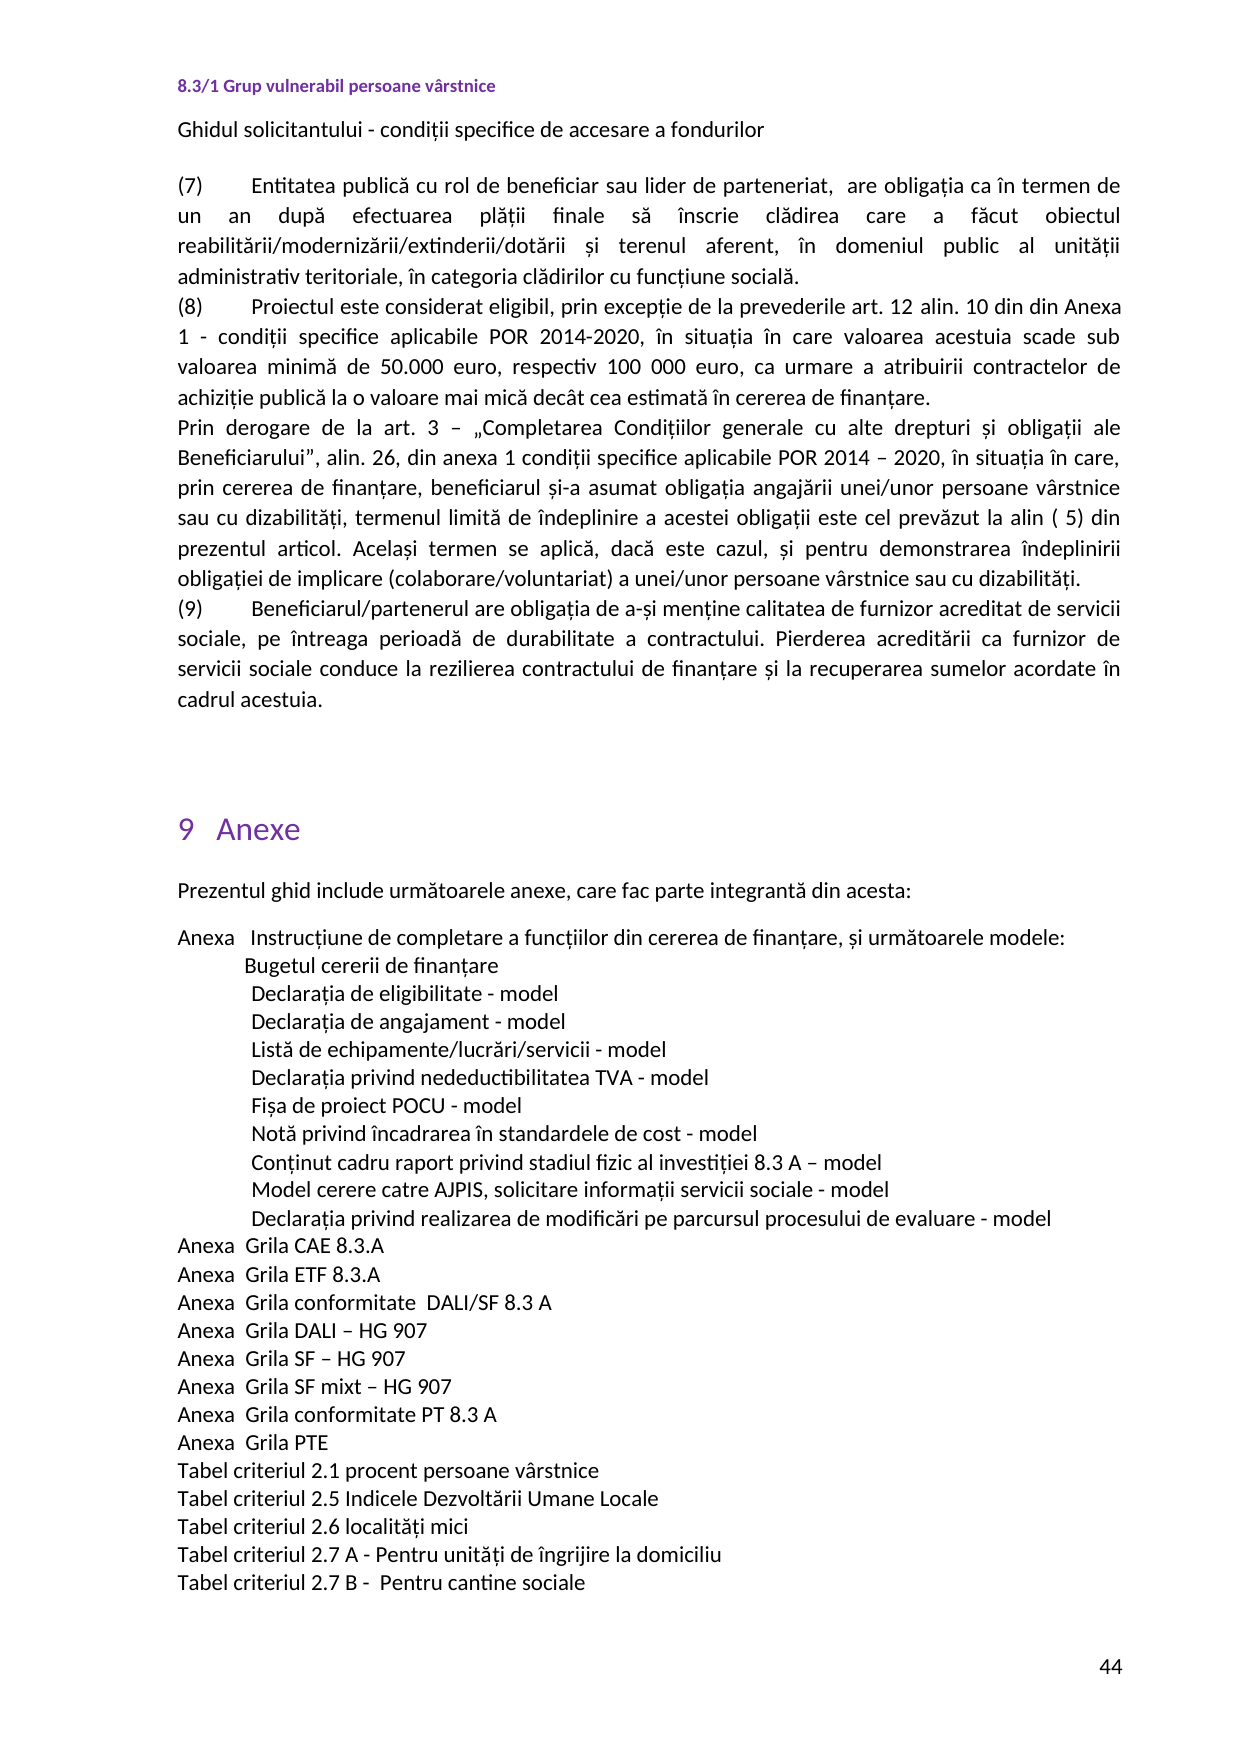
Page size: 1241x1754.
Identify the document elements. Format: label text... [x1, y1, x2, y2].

text Anexa Grila CAE 8.3.A [177, 1232, 1122, 1260]
text Listă de echipamente/lucrări/servicii - model [251, 1036, 1122, 1063]
text Anexa Grila ETF 8.3.A [177, 1260, 1122, 1288]
text Anexa Grila SF mixt – HG 907 [177, 1372, 1122, 1400]
text Conținut cadru raport privind stadiul fizic al investiției 8.3 A – model [251, 1148, 1122, 1176]
text (9) Beneficiarul/partenerul are obligația de a-și menține calitatea de furnizor acreditat de servicii sociale, pe întreaga perioadă de durabilitate a contractului. Pierderea acreditării ca furnizor de servicii sociale conduce la rezilierea contractului de finanțare și la recuperarea sumelor acordate în cadrul acestuia. [177, 594, 1122, 713]
text Declarația de eligibilitate - model [251, 979, 1122, 1007]
text Tabel criteriul 2.5 Indicele Dezvoltării Umane Locale [177, 1484, 1122, 1512]
text Tabel criteriul 2.7 A - Pentru unităţi de îngrijire la domiciliu [177, 1540, 1122, 1568]
text Declarația de angajament - model [251, 1007, 1122, 1036]
text Prin derogare de la art. 3 – „Completarea Condițiilor generale cu alte drepturi și obligații ale Beneficiarului”, alin. 26, din anexa 1 condiții specifice aplicabile POR 2014 – 2020, în situația în care, prin cererea de finanțare, beneficiarul și-a asumat obligația angajării unei/unor persoane vârstnice sau cu dizabilități, termenul limită de îndeplinire a acestei obligații este cel prevăzut la alin ( 5) din prezentul articol. Același termen se aplică, dacă este cazul, și pentru demonstrarea îndeplinirii obligației de implicare (colaborare/voluntariat) a unei/unor persoane vârstnice sau cu dizabilități. [177, 413, 1122, 592]
text Anexa Grila PTE [177, 1428, 1122, 1456]
text Anexa Instrucțiune de completare a funcțiilor din cererea de finanțare, și următoarele modele: [177, 923, 1122, 951]
text Declaraţia privind realizarea de modificări pe parcursul procesului de evaluare - model [251, 1204, 1122, 1232]
text Bugetul cererii de finanțare [177, 951, 1122, 979]
text Fișa de proiect POCU - model [251, 1092, 1122, 1119]
text Anexa Grila SF – HG 907 [177, 1344, 1122, 1372]
text Tabel criteriul 2.7 B - Pentru cantine sociale [177, 1568, 1122, 1596]
text Declarația privind nedeductibilitatea TVA - model [251, 1063, 1122, 1092]
text Anexa Grila conformitate DALI/SF 8.3 A [177, 1288, 1122, 1316]
text Prezentul ghid include următoarele anexe, care fac parte integrantă din acesta: [177, 877, 1122, 904]
text Model cerere catre AJPIS, solicitare informații servicii sociale - model [251, 1176, 1122, 1204]
text Notă privind încadrarea în standardele de cost - model [251, 1119, 1122, 1148]
text (8) Proiectul este considerat eligibil, prin excepție de la prevederile art. 12 alin. 10 din din Anexa 1 - condiții specifice aplicabile POR 2014-2020, în situația în care valoarea acestuia scade sub valoarea minimă de 50.000 euro, respectiv 100 000 euro, ca urmare a atribuirii contractelor de achiziție publică la o valoare mai mică decât cea estimată în cererea de finanțare. [177, 292, 1122, 411]
text (7) Entitatea publică cu rol de beneficiar sau lider de parteneriat, are obligația ca în termen de un an după efectuarea plății finale să înscrie clădirea care a făcut obiectul reabilitării/modernizării/extinderii/dotării și terenul aferent, în domeniul public al unității administrativ teritoriale, în categoria clădirilor cu funcțiune socială. [177, 171, 1122, 290]
text Anexa Grila conformitate PT 8.3 A [177, 1400, 1122, 1428]
subtitle Anexe [177, 808, 1122, 848]
text Tabel criteriul 2.6 localități mici [177, 1512, 1122, 1540]
text Anexa Grila DALI – HG 907 [177, 1316, 1122, 1344]
text Tabel criteriul 2.1 procent persoane vârstnice [177, 1456, 1122, 1484]
